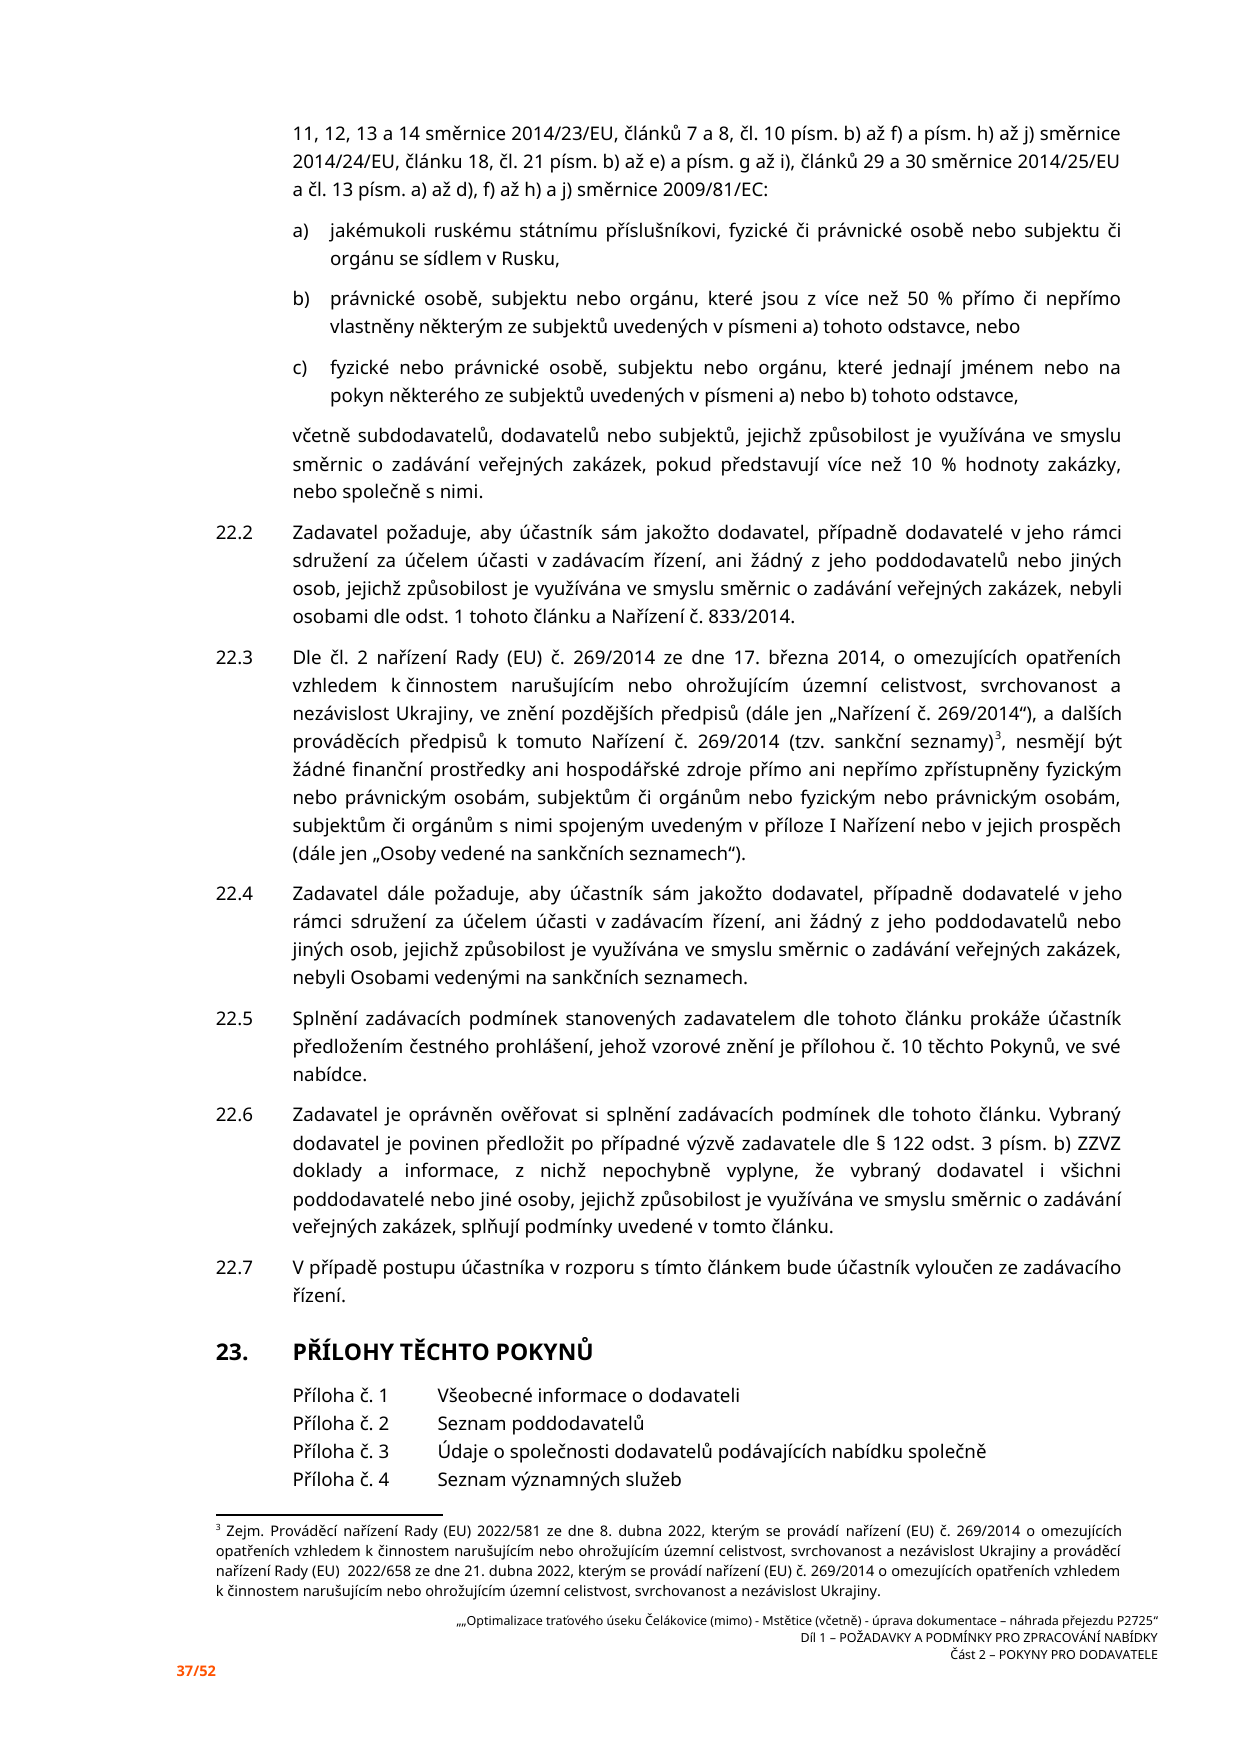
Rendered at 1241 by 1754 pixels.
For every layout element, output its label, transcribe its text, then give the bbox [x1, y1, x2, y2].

list fyzické nebo právnické osobě, subjektu nebo orgánu, které jednají jménem nebo na pokyn některého ze subjektů uvedených v písmeni a) nebo b) tohoto odstavce, [292, 354, 1122, 408]
text Zadavatel požaduje, aby účastník sám jakožto dodavatel, případně dodavatelé v jeho rámci sdružení za účelem účasti v zadávacím řízení, ani žádný z jeho poddodavatelů nebo jiných osob, jejichž způsobilost je využívána ve smyslu směrnic o zadávání veřejných zakázek, nebyli osobami dle odst. 1 tohoto článku a Nařízení č. 833/2014. [216, 519, 1122, 629]
text Příloha č. 4 Seznam významných služeb [292, 1466, 1122, 1492]
text Zadavatel je oprávněn ověřovat si splnění zadávacích podmínek dle tohoto článku. Vybraný dodavatel je povinen předložit po případné výzvě zadavatele dle § 122 odst. 3 písm. b) ZZVZ doklady a informace, z nichž nepochybně vyplyne, že vybraný dodavatel i všichni poddodavatelé nebo jiné osoby, jejichž způsobilost je využívána ve smyslu směrnic o zadávání veřejných zakázek, splňují podmínky uvedené v tomto článku. [216, 1102, 1122, 1239]
text V případě postupu účastníka v rozporu s tímto článkem bude účastník vyloučen ze zadávacího řízení. [216, 1254, 1122, 1308]
text Příloha č. 3 Údaje o společnosti dodavatelů podávajících nabídku společně [292, 1438, 1122, 1464]
text Příloha č. 2 Seznam poddodavatelů [292, 1410, 1122, 1436]
text PŘÍLOHY TĚCHTO POKYNŮ [216, 1335, 1122, 1367]
list včetně subdodavatelů, dodavatelů nebo subjektů, jejichž způsobilost je využívána ve smyslu směrnic o zadávání veřejných zakázek, pokud představují více než 10 % hodnoty zakázky, nebo společně s nimi. [292, 423, 1122, 504]
text Zadavatel dále požaduje, aby účastník sám jakožto dodavatel, případně dodavatelé v jeho rámci sdružení za účelem účasti v zadávacím řízení, ani žádný z jeho poddodavatelů nebo jiných osob, jejichž způsobilost je využívána ve smyslu směrnic o zadávání veřejných zakázek, nebyli Osobami vedenými na sankčních seznamech. [216, 881, 1122, 990]
text Příloha č. 1 Všeobecné informace o dodavateli [292, 1382, 1122, 1408]
text Splnění zadávacích podmínek stanovených zadavatelem dle tohoto článku prokáže účastník předložením čestného prohlášení, jehož vzorové znění je přílohou č. 10 těchto Pokynů, ve své nabídce. [216, 1005, 1122, 1087]
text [216, 121, 1122, 202]
list právnické osobě, subjektu nebo orgánu, které jsou z více než 50 % přímo či nepřímo vlastněny některým ze subjektů uvedených v písmeni a) tohoto odstavce, nebo [292, 286, 1122, 339]
text Dle čl. 2 nařízení Rady (EU) č. 269/2014 ze dne 17. března 2014, o omezujících opatřeních vzhledem k činnostem narušujícím nebo ohrožujícím územní celistvost, svrchovanost a nezávislost Ukrajiny, ve znění pozdějších předpisů (dále jen „Nařízení č. 269/2014“), a dalších prováděcích předpisů k tomuto Nařízení č. 269/2014 (tzv. sankční seznamy), nesmějí být žádné finanční prostředky ani hospodářské zdroje přímo ani nepřímo zpřístupněny fyzickým nebo právnickým osobám, subjektům či orgánům nebo fyzickým nebo právnickým osobám, subjektům či orgánům s nimi spojeným uvedeným v příloze I Nařízení nebo v jejich prospěch (dále jen „Osoby vedené na sankčních seznamech“). [216, 644, 1122, 866]
list jakémukoli ruskému státnímu příslušníkovi, fyzické či právnické osobě nebo subjektu či orgánu se sídlem v Rusku, [292, 217, 1122, 271]
